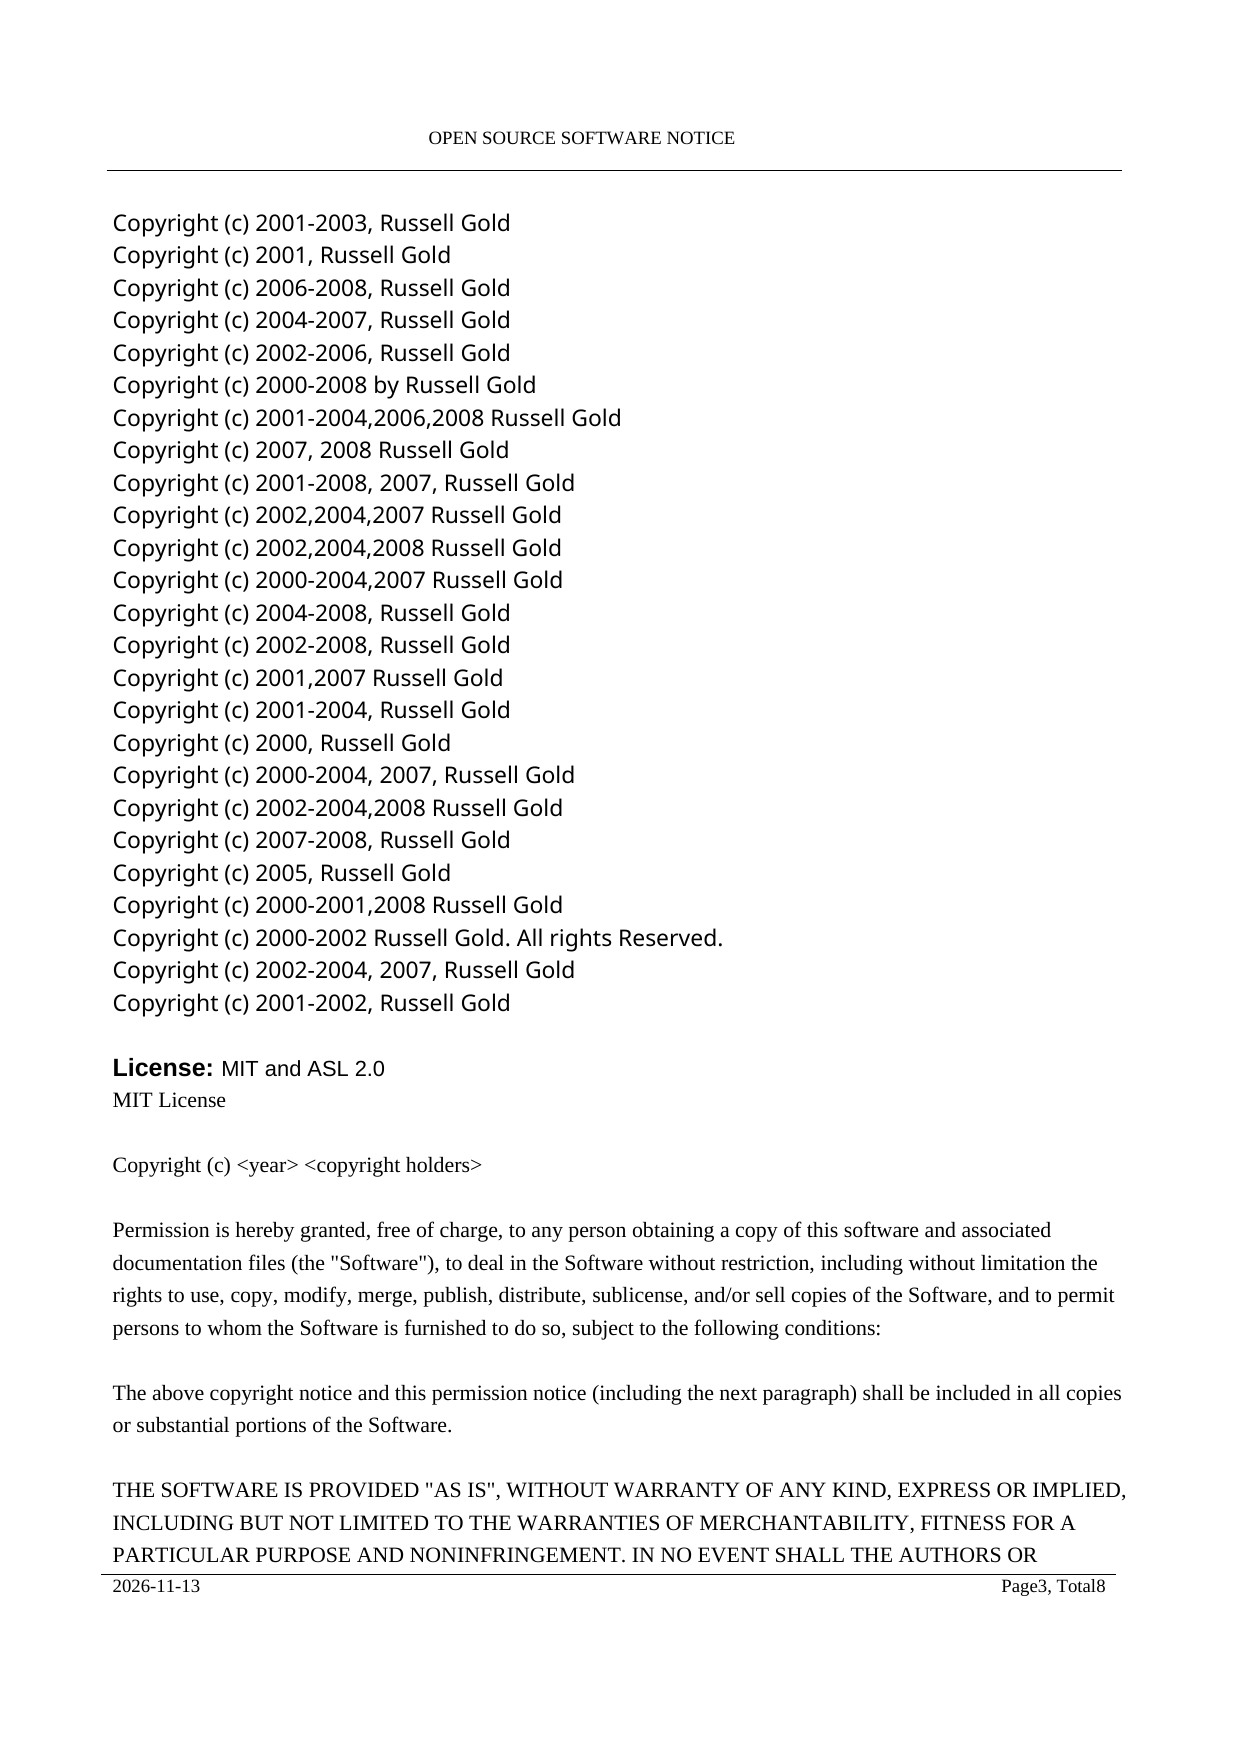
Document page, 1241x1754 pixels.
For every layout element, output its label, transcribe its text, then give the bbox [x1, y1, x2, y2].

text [112, 1084, 1128, 1571]
text License: MIT and ASL 2.0 [112, 1051, 1128, 1084]
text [112, 206, 1128, 1051]
